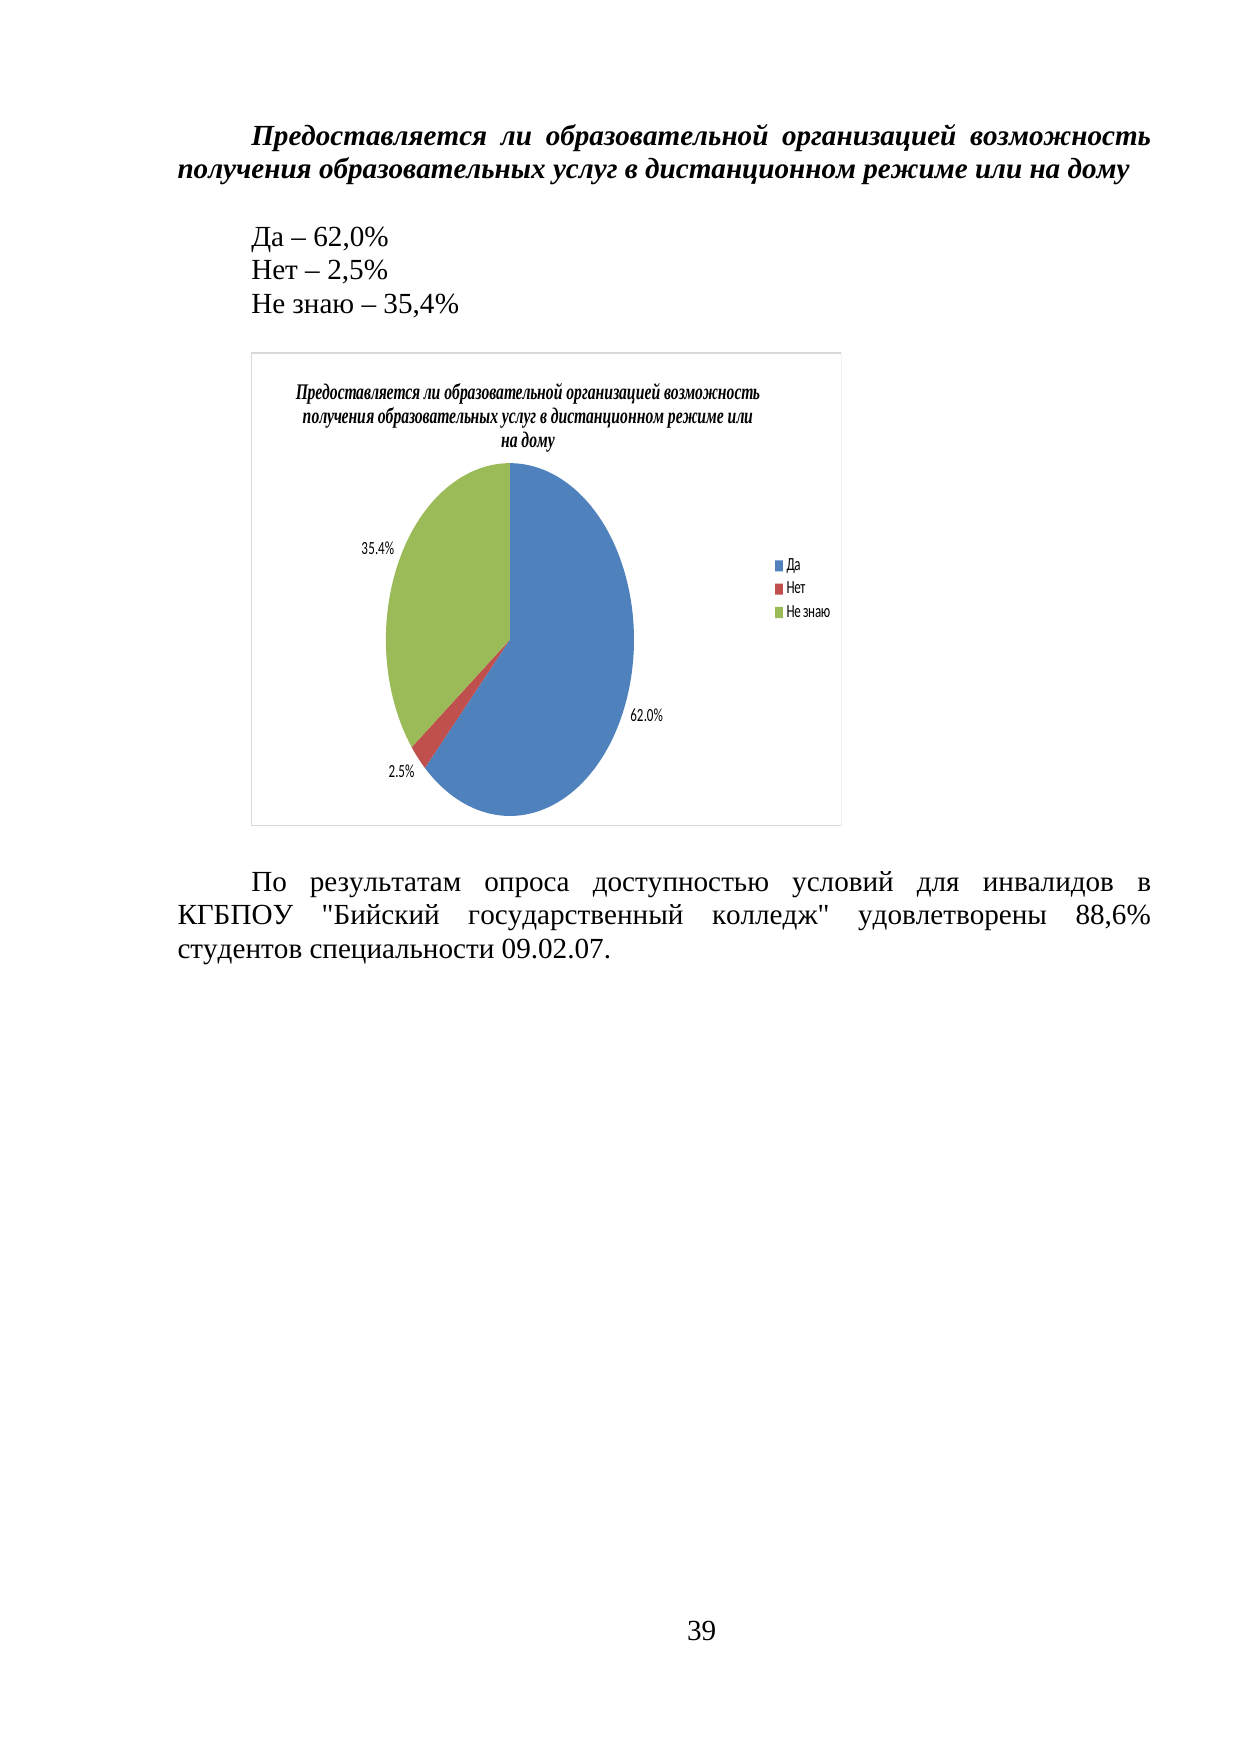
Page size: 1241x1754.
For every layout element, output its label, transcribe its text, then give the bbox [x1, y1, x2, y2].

text По результатам опроса доступностью условий для инвалидов в КГБПОУ "Бийский государственный колледж" удовлетворены 88,6% студентов специальности 09.02.07. [177, 864, 1152, 964]
text Предоставляется ли образовательной организацией возможность получения образовательных услуг в дистанционном режиме или на дому [177, 118, 1152, 185]
text Нет – 2,5% [177, 252, 1152, 286]
text Не знаю – 35,4% [177, 286, 1152, 319]
text Да – 62,0% [177, 219, 1152, 252]
